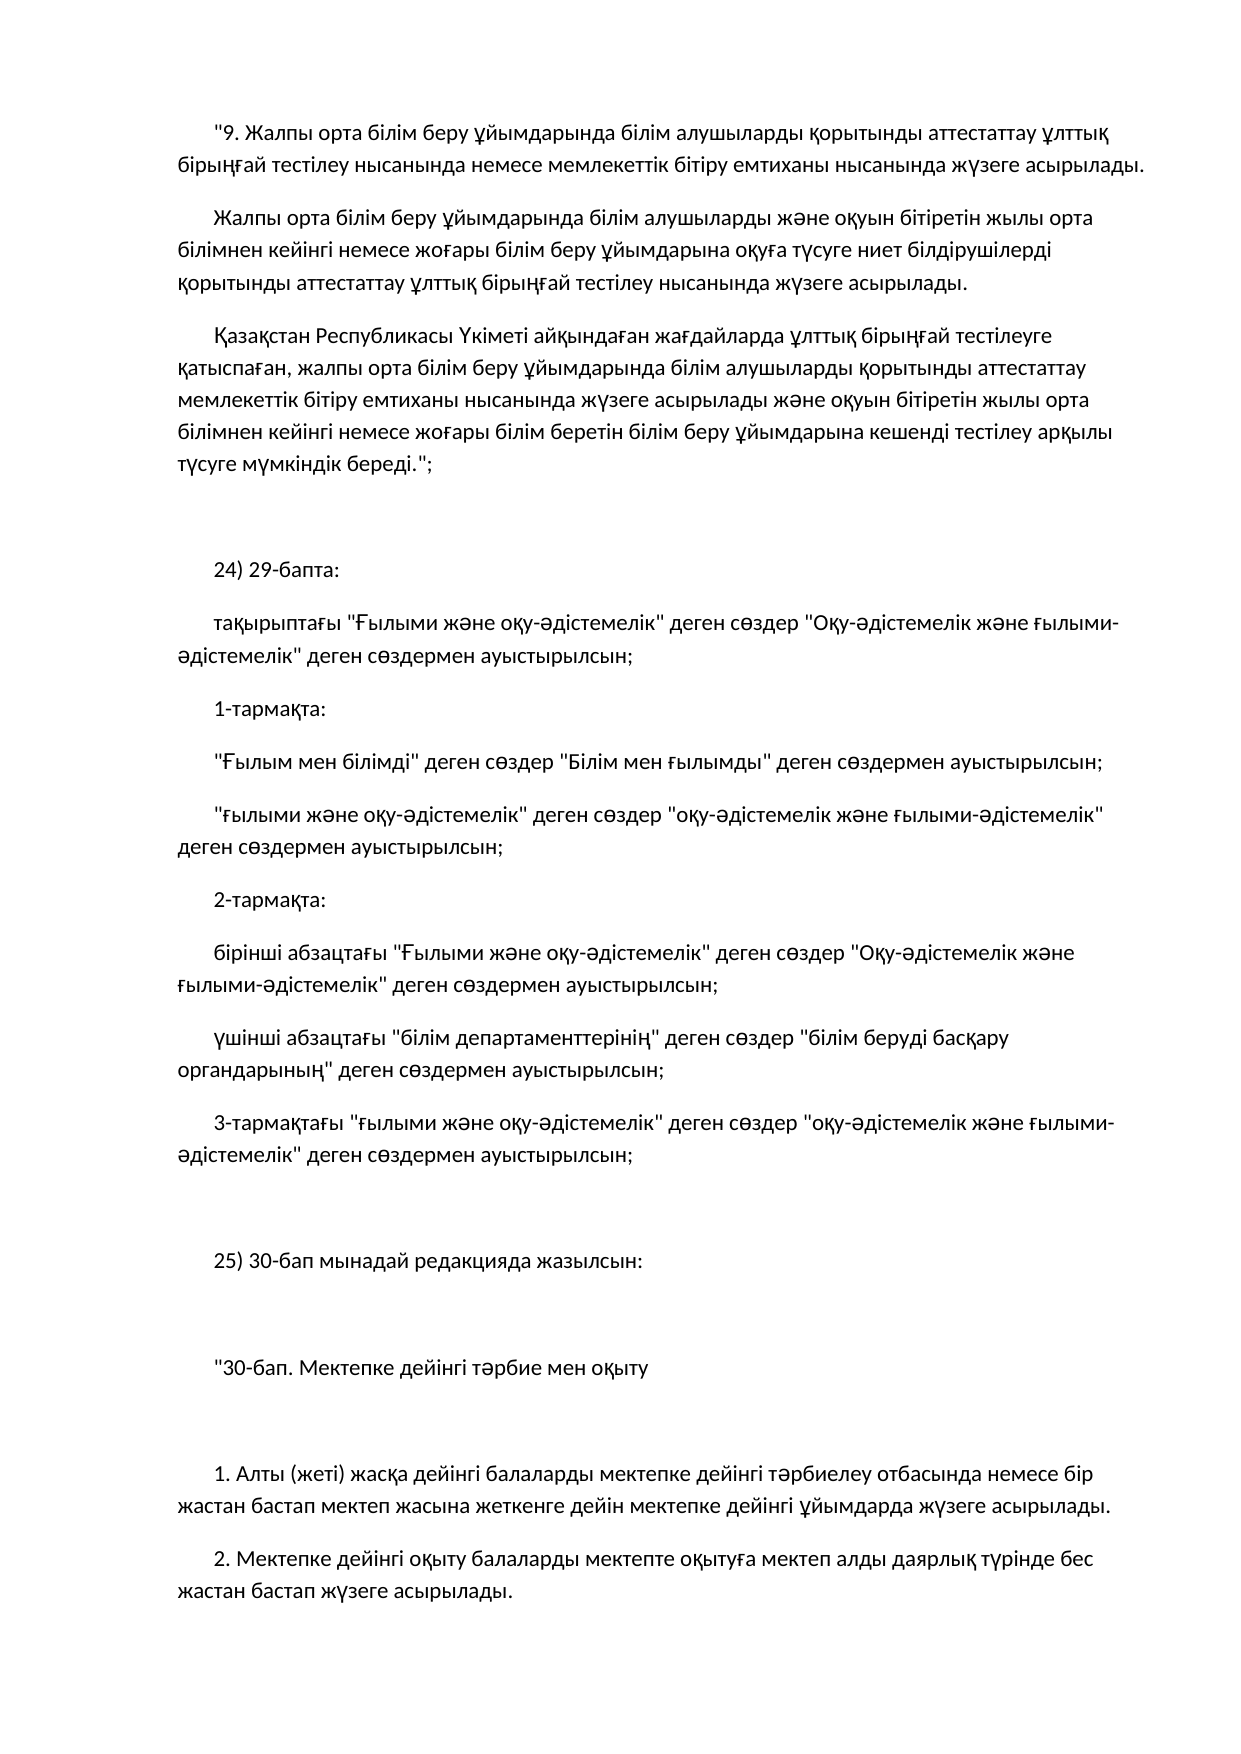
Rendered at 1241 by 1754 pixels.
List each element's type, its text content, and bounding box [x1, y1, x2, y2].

text 2-тармақта: [177, 885, 1152, 913]
text Жалпы орта білім беру ұйымдарында білім алушыларды және оқуын бiтiретiн жылы орта бiлiмнен кейiнгi немесе жоғары бiлiм беру ұйымдарына оқуға түсуге ниет бiлдiрушiлердi қорытынды аттестаттау ұлттық бiрыңғай тестiлеу нысанында жүзеге асырылады. [177, 203, 1152, 296]
text 2. Мектепке дейiнгi оқыту балаларды мектепте оқытуға мектеп алды даярлық түрiнде бес жастан бастап жүзеге асырылады. [177, 1544, 1152, 1604]
text бірінші абзацтағы "Ғылыми және оқу-әдістемелік" деген сөздер "Оқу-әдістемелік және ғылыми-әдістемелік" деген сөздермен ауыстырылсын; [177, 938, 1152, 998]
text 24) 29-бапта: [177, 556, 1152, 583]
text тақырыптағы "Ғылыми және оқу-әдістемелік" деген сөздер "Оқу-әдістемелік және ғылыми-әдістемелік" деген сөздермен ауыстырылсын; [177, 608, 1152, 669]
text "ғылыми және оқу-әдістемелік" деген сөздер "оқу-әдістемелік және ғылыми-әдістемелік" деген сөздермен ауыстырылсын; [177, 800, 1152, 860]
text 3-тармақтағы "ғылыми және оқу-әдістемелік" деген сөздер "оқу-әдістемелік және ғылыми-әдістемелік" деген сөздермен ауыстырылсын; [177, 1108, 1152, 1169]
text "9. Жалпы орта білім беру ұйымдарында білім алушыларды қорытынды аттестаттау ұлттық бірыңғай тестілеу нысанында немесе мемлекеттік бітіру емтиханы нысанында жүзеге асырылады. [177, 118, 1152, 178]
text "30-бап. Мектепке дейiнгi тәрбие мен оқыту [177, 1353, 1152, 1381]
text 1-тармақта: [177, 694, 1152, 722]
text 25) 30-бап мынадай редакцияда жазылсын: [177, 1247, 1152, 1275]
text Қазақстан Республикасы Үкіметі айқындаған жағдайларда ұлттық бірыңғай тестілеуге қатыспаған, жалпы орта білім беру ұйымдарында білім алушыларды қорытынды аттестаттау мемлекеттік бітіру емтиханы нысанында жүзеге асырылады және оқуын бiтiретiн жылы орта бiлiмнен кейiнгi немесе жоғары бiлiм беретiн білім беру ұйымдарына кешенді тестілеу арқылы түсуге мүмкіндік береді."; [177, 321, 1152, 477]
text "Ғылым мен білімді" деген сөздер "Білім мен ғылымды" деген сөздермен ауыстырылсын; [177, 747, 1152, 775]
text үшінші абзацтағы "білім департаменттерінің" деген сөздер "білім беруді басқару органдарының" деген сөздермен ауыстырылсын; [177, 1023, 1152, 1083]
text 1. Алты (жеті) жасқа дейiнгi балаларды мектепке дейiнгi тәрбиелеу отбасында немесе бiр жастан бастап мектеп жасына жеткенге дейін мектепке дейiнгi ұйымдарда жүзеге асырылады. [177, 1459, 1152, 1519]
